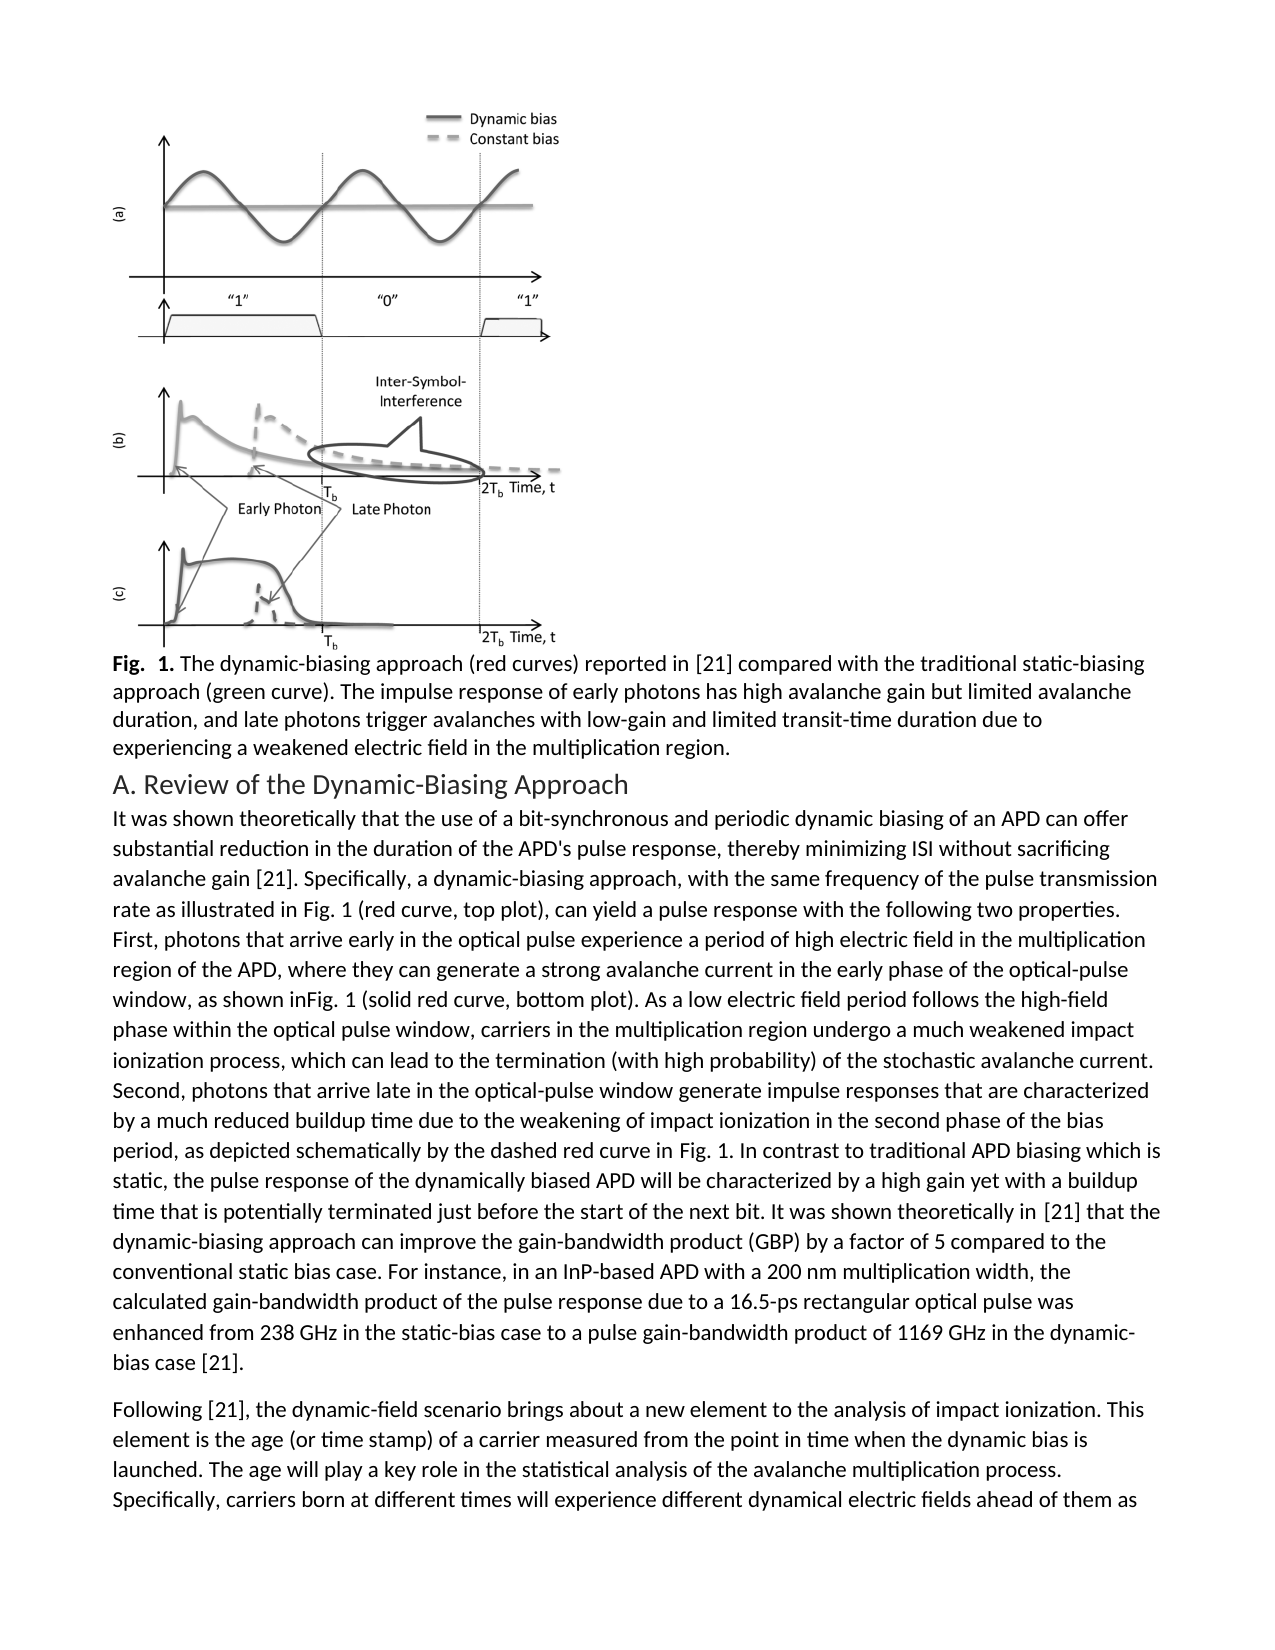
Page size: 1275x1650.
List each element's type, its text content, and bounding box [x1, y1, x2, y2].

subtitle A. Review of the Dynamic-Biasing Approach [112, 766, 1162, 801]
text It was shown theoretically that the use of a bit-synchronous and periodic dynamic biasing of an APD can offer substantial reduction in the duration of the APD's pulse response, thereby minimizing ISI without sacrificing avalanche gain [21]. Specifically, a dynamic-biasing approach, with the same frequency of the pulse transmission rate as illustrated in Fig. 1 (red curve, top plot), can yield a pulse response with the following two properties. First, photons that arrive early in the optical pulse experience a period of high electric field in the multiplication region of the APD, where they can generate a strong avalanche current in the early phase of the optical-pulse window, as shown inFig. 1 (solid red curve, bottom plot). As a low electric field period follows the high-field phase within the optical pulse window, carriers in the multiplication region undergo a much weakened impact ionization process, which can lead to the termination (with high probability) of the stochastic avalanche current. Second, photons that arrive late in the optical-pulse window generate impulse responses that are characterized by a much reduced buildup time due to the weakening of impact ionization in the second phase of the bias period, as depicted schematically by the dashed red curve in Fig. 1. In contrast to traditional APD biasing which is static, the pulse response of the dynamically biased APD will be characterized by a high gain yet with a buildup time that is potentially terminated just before the start of the next bit. It was shown theoretically in [21] that the dynamic-biasing approach can improve the gain-bandwidth product (GBP) by a factor of 5 compared to the conventional static bias case. For instance, in an InP-based APD with a 200 nm multiplication width, the calculated gain-bandwidth product of the pulse response due to a 16.5-ps rectangular optical pulse was enhanced from 238 GHz in the static-bias case to a pulse gain-bandwidth product of 1169 GHz in the dynamic-bias case [21]. [112, 804, 1162, 1376]
text Fig. 1. The dynamic-biasing approach (red curves) reported in [21] compared with the traditional static-biasing approach (green curve). The impulse response of early photons has high avalanche gain but limited avalanche duration, and late photons trigger avalanches with low-gain and limited transit-time duration due to experiencing a weakened electric field in the multiplication region. [112, 649, 1162, 762]
picture [112, 112, 563, 650]
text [112, 1395, 1162, 1513]
